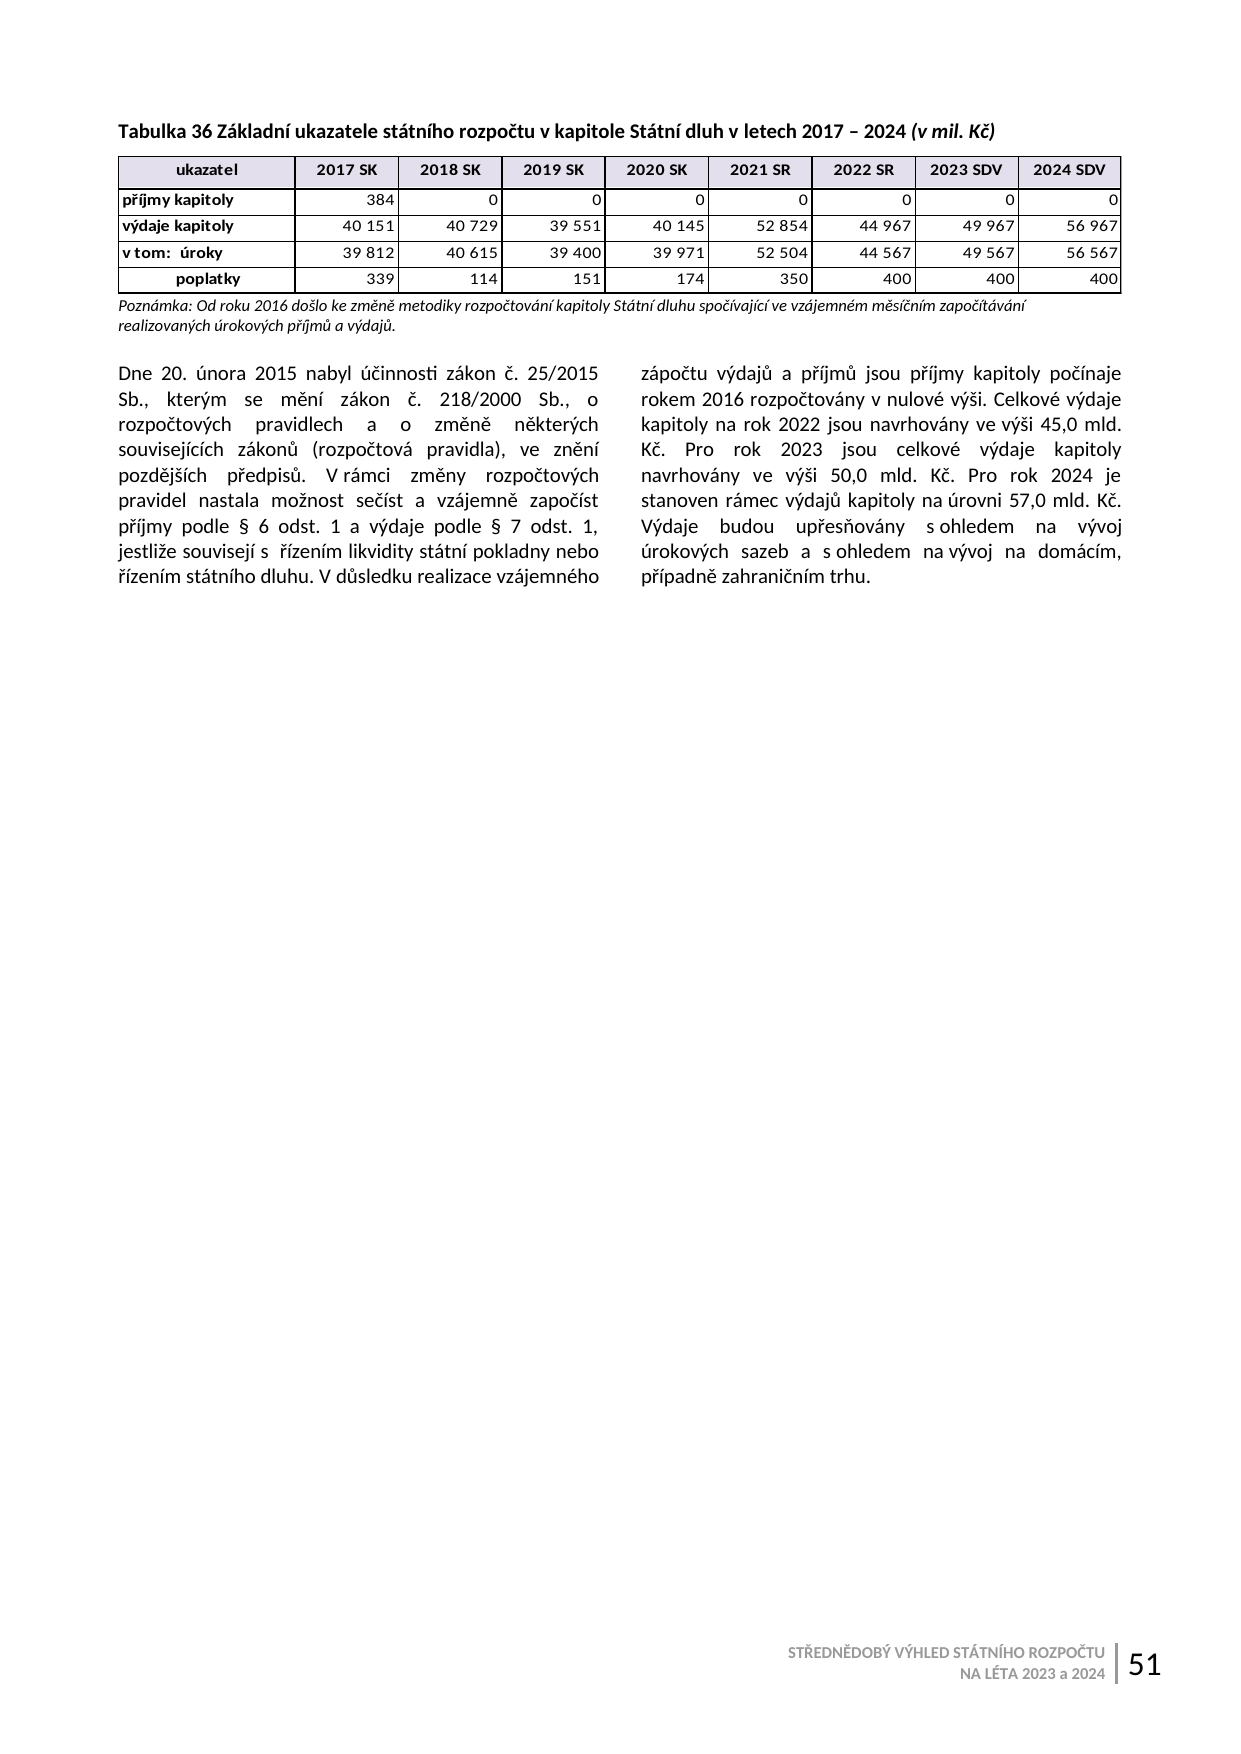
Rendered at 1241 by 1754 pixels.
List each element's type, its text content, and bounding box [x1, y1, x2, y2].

text Dne 20. února 2015 nabyl účinnosti zákon č. 25/2015 Sb., kterým se mění zákon č. 218/2000 Sb., o rozpočtových pravidlech a o změně některých souvisejících zákonů (rozpočtová pravidla), ve znění pozdějších předpisů. V rámci změny rozpočtových pravidel nastala možnost sečíst a vzájemně započíst příjmy podle § 6 odst. 1 a výdaje podle § 7 odst. 1, jestliže souvisejí s řízením likvidity státní pokladny nebo řízením státního dluhu. V důsledku realizace vzájemného zápočtu výdajů a příjmů jsou příjmy kapitoly počínaje rokem 2016 rozpočtovány v nulové výši. Celkové výdaje kapitoly na rok 2022 jsou navrhovány ve výši 45,0 mld. Kč. Pro rok 2023 jsou celkové výdaje kapitoly navrhovány ve výši 50,0 mld. Kč. Pro rok 2024 je stanoven rámec výdajů kapitoly na úrovni 57,0 mld. Kč. Výdaje budou upřesňovány s ohledem na vývoj úrokových sazeb a s ohledem na vývoj na domácím, případně zahraničním trhu. [118, 360, 599, 589]
text Poznámka: Od roku 2016 došlo ke změně metodiky rozpočtování kapitoly Státní dluhu spočívající ve vzájemném měsíčním započítávání realizovaných úrokových příjmů a výdajů. [118, 294, 1122, 335]
text Dne 20. února 2015 nabyl účinnosti zákon č. 25/2015 Sb., kterým se mění zákon č. 218/2000 Sb., o rozpočtových pravidlech a o změně některých souvisejících zákonů (rozpočtová pravidla), ve znění pozdějších předpisů. V rámci změny rozpočtových pravidel nastala možnost sečíst a vzájemně započíst příjmy podle § 6 odst. 1 a výdaje podle § 7 odst. 1, jestliže souvisejí s řízením likvidity státní pokladny nebo řízením státního dluhu. V důsledku realizace vzájemného zápočtu výdajů a příjmů jsou příjmy kapitoly počínaje rokem 2016 rozpočtovány v nulové výši. Celkové výdaje kapitoly na rok 2022 jsou navrhovány ve výši 45,0 mld. Kč. Pro rok 2023 jsou celkové výdaje kapitoly navrhovány ve výši 50,0 mld. Kč. Pro rok 2024 je stanoven rámec výdajů kapitoly na úrovni 57,0 mld. Kč. Výdaje budou upřesňovány s ohledem na vývoj úrokových sazeb a s ohledem na vývoj na domácím, případně zahraničním trhu. [641, 360, 1122, 589]
text Tabulka 36 Základní ukazatele státního rozpočtu v kapitole Státní dluh v letech 2017 – 2024 (v mil. Kč) [118, 118, 1122, 143]
